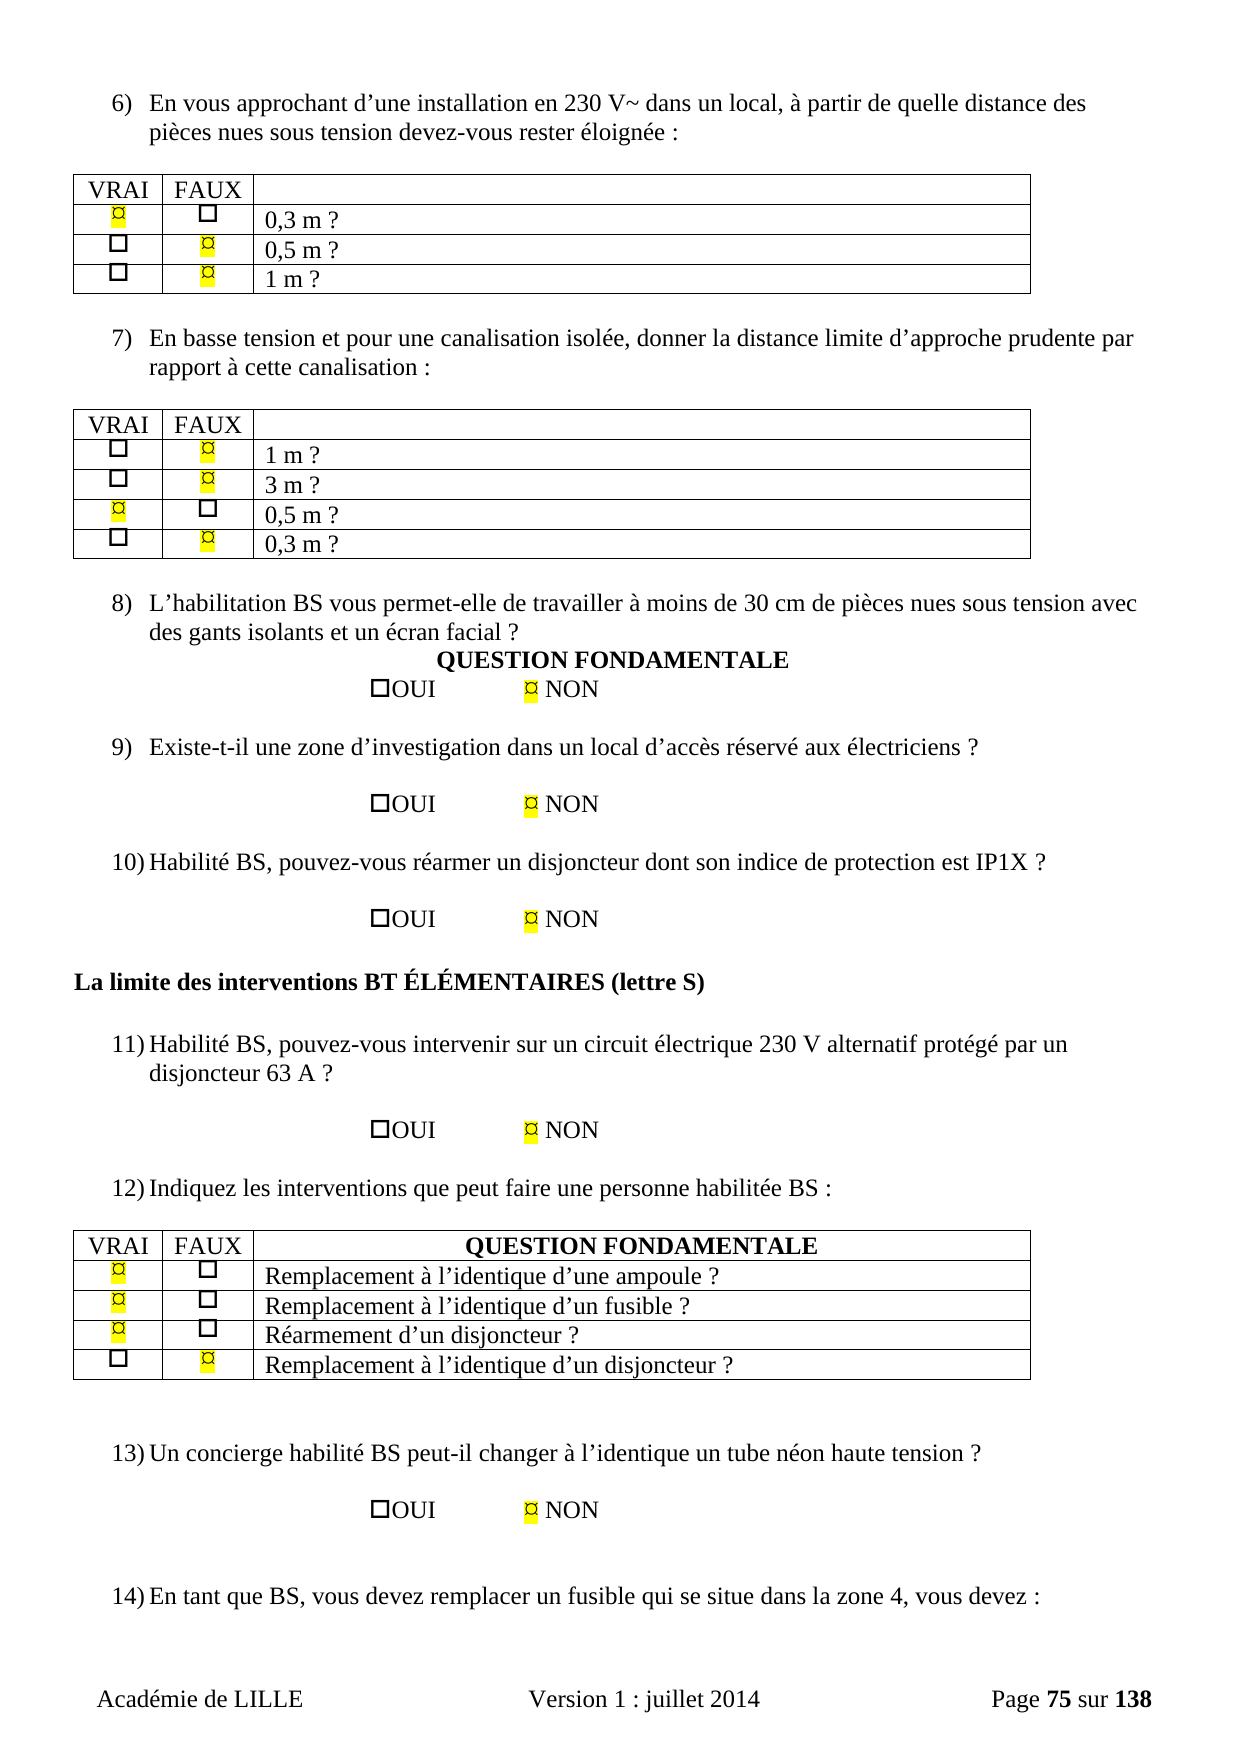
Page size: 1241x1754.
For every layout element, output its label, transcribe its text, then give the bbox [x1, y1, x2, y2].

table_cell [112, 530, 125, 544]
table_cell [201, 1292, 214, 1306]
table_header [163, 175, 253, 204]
text OUI NON [74, 1115, 1152, 1144]
list Habilité BS, pouvez-vous intervenir sur un circuit électrique 230 V alternatif protégé par un disjoncteur 63 A ? [111, 1029, 1152, 1086]
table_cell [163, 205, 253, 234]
list Indiquez les interventions que peut faire une personne habilitée BS : [111, 1173, 1152, 1201]
text OUI NON [74, 674, 1152, 703]
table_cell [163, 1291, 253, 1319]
list Existe-t-il une zone d’investigation dans un local d’accès réservé aux électriciens ? [111, 732, 1152, 761]
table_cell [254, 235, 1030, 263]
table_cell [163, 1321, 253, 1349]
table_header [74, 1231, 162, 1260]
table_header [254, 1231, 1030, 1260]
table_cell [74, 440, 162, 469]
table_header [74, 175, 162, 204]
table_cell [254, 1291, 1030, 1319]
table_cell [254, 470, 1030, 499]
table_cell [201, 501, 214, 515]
text OUI NON [74, 1495, 1152, 1524]
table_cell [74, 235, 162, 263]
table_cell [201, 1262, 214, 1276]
text OUI NON [74, 789, 1152, 818]
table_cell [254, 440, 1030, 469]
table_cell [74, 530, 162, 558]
text QUESTION FONDAMENTALE [74, 646, 1152, 674]
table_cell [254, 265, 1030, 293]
list L’habilitation BS vous permet-elle de travailler à moins de 30 cm de pièces nues sous tension avec des gants isolants et un écran facial ? [111, 588, 1152, 646]
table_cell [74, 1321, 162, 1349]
list Un concierge habilité BS peut-il changer à l’identique un tube néon haute tension ? [111, 1438, 1152, 1466]
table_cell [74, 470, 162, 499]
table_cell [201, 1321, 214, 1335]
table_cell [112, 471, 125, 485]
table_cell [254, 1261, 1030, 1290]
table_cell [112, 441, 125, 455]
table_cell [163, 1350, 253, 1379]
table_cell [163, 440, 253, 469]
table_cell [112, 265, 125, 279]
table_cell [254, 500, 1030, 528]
text La limite des interventions BT ÉLÉMENTAIRES (lettre S) [74, 967, 1152, 995]
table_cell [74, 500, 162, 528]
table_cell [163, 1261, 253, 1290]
text OUI NON [74, 904, 1152, 933]
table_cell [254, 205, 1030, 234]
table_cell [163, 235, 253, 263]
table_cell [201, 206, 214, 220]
list Habilité BS, pouvez-vous réarmer un disjoncteur dont son indice de protection est IP1X ? [111, 847, 1152, 876]
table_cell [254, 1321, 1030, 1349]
list En vous approchant d’une installation en 230 V~ dans un local, à partir de quelle distance des pièces nues sous tension devez-vous rester éloignée : [111, 88, 1152, 145]
list En basse tension et pour une canalisation isolée, donner la distance limite d’approche prudente par rapport à cette canalisation : [111, 323, 1152, 381]
list En tant que BS, vous devez remplacer un fusible qui se situe dans la zone 4, vous devez : [111, 1581, 1152, 1610]
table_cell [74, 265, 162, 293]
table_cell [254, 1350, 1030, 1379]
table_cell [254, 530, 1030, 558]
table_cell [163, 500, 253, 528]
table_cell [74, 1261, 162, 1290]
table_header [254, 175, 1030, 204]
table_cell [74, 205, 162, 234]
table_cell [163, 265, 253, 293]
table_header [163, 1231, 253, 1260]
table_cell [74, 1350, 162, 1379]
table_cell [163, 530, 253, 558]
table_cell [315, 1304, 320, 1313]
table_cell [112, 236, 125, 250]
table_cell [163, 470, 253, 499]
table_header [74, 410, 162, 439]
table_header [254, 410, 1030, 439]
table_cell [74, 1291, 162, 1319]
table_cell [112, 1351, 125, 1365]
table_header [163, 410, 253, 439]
